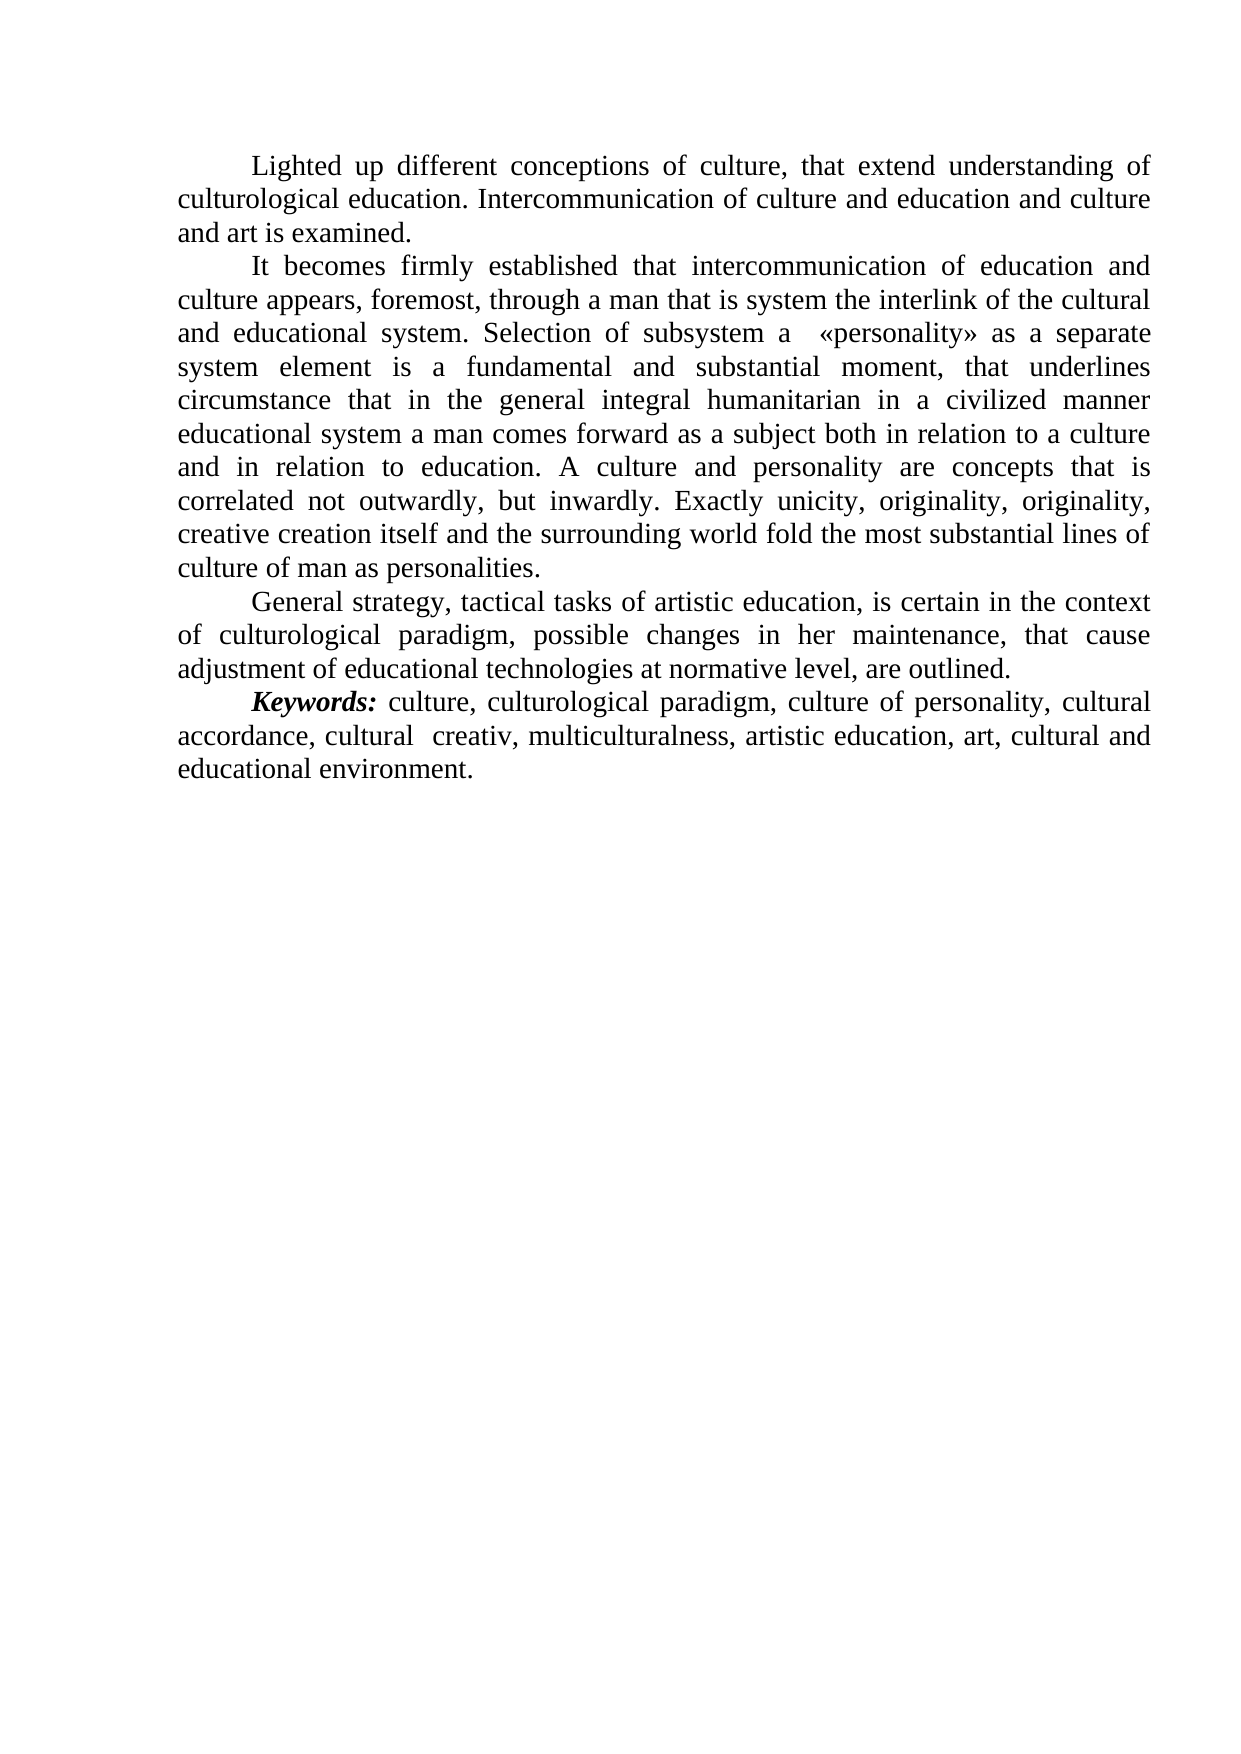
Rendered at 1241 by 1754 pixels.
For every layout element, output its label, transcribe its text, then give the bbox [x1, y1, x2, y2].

text Lighted up different conceptions of culture, that extend understanding of culturological education. Intercommunication of culture and education and culture and art is examined. [177, 148, 1152, 248]
text It becomes firmly established that intercommunication of education and culture appears, foremost, through a man that is system the interlink of the cultural and educational system. Selection of subsystem a «personality» as a separate system element is a fundamental and substantial moment, that underlines circumstance that in the general integral humanitarian in a civilized manner educational system a man comes forward as a subject both in relation to a culture and in relation to education. A culture and personality are concepts that is correlated not outwardly, but inwardly. Exactly unicity, originality, originality, creative creation itself and the surrounding world fold the most substantial lines of culture of man as personalities. [177, 248, 1152, 584]
text Keywords: culture, culturological paradigm, culture of personality, cultural accordance, cultural creativ, multiculturalness, artistic education, art, cultural and educational environment. [177, 684, 1152, 785]
text General strategy, tactical tasks of artistic education, is certain in the context of culturological paradigm, possible changes in her maintenance, that cause adjustment of educational technologies at normative level, are outlined. [177, 584, 1152, 684]
